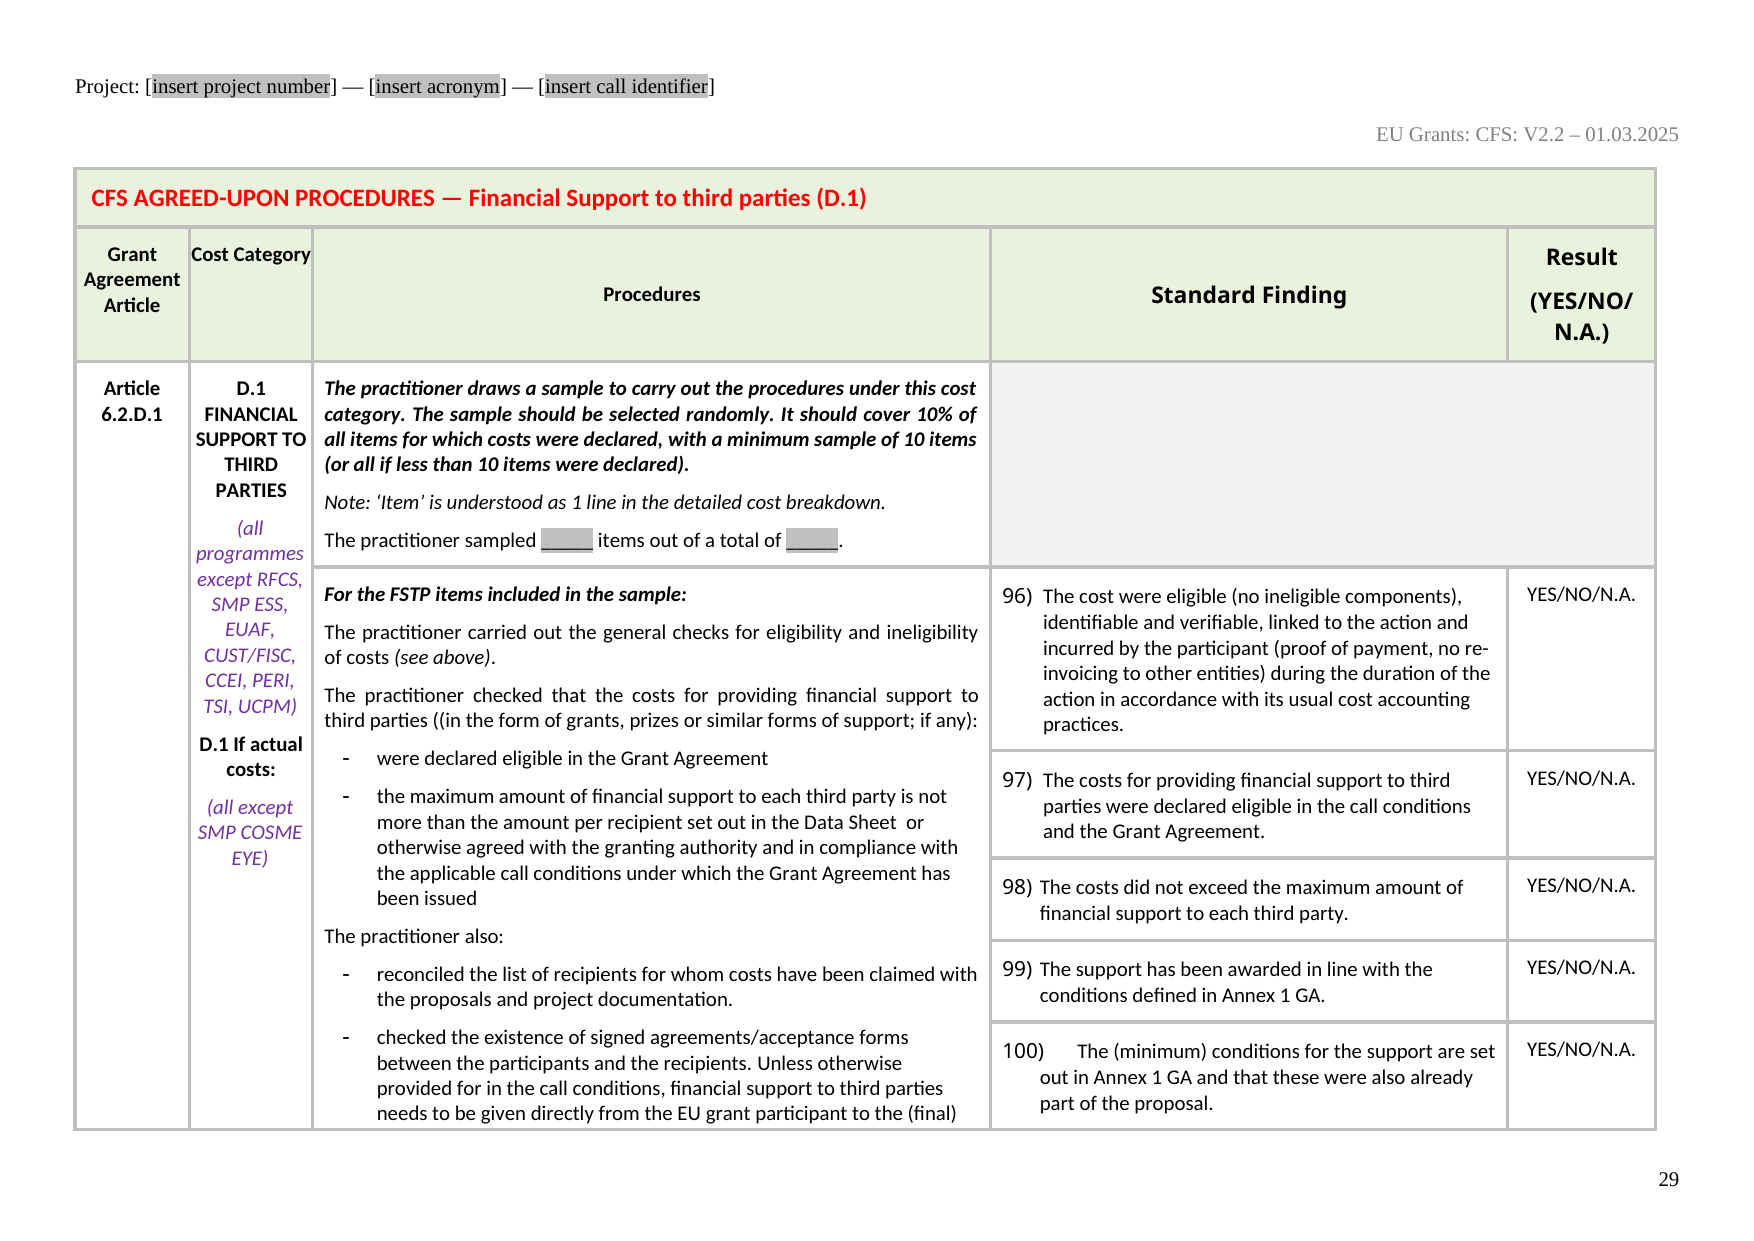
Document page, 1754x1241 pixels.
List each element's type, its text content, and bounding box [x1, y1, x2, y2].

table_cell YES/NO/N.A. [1509, 752, 1654, 856]
table_cell Cost Category [191, 229, 311, 360]
table_cell [992, 363, 1654, 565]
table_cell YES/NO/N.A. [1509, 569, 1654, 749]
table_cell D.1 FINANCIAL SUPPORT TO THIRD PARTIES (all programmes except RFCS, SMP ESS, EUAF, CUST/FISC, CCEI, PERI, TSI, UCPM) D.1 If actual costs: (all except SMP COSME EYE) [191, 363, 311, 1128]
table_cell Procedures [314, 229, 989, 360]
table_cell Article 6.2.D.1 [77, 363, 188, 1128]
table_header CFS AGREED-UPON PROCEDURES — Financial Support to third parties (D.1) [77, 170, 1654, 225]
table_cell The (minimum) conditions for the support are set out in Annex 1 GA and that these were also already part of the proposal. [992, 1024, 1506, 1128]
table_cell Result (YES/NO/N.A.) [1509, 229, 1654, 360]
table_cell The practitioner draws a sample to carry out the procedures under this cost category. The sample should be selected randomly. It should cover 10% of all items for which costs were declared, with a minimum sample of 10 items (or all if less than 10 items were declared). Note: ‘Item’ is understood as 1 line in the detailed cost breakdown. The practitioner sampled _____ items out of a total of _____. [314, 363, 989, 565]
table_cell The costs did not exceed the maximum amount of financial support to each third party. [992, 860, 1506, 938]
table_cell Standard Finding [992, 229, 1506, 360]
table_cell YES/NO/N.A. [1509, 942, 1654, 1020]
table_cell Grant Agreement Article [77, 229, 188, 360]
table_cell The costs for providing financial support to third parties were declared eligible in the call conditions and the Grant Agreement. [992, 752, 1506, 856]
table_cell YES/NO/N.A. [1509, 1024, 1654, 1128]
table_cell The support has been awarded in line with the conditions defined in Annex 1 GA. [992, 942, 1506, 1020]
table_cell YES/NO/N.A. [1509, 860, 1654, 938]
table_cell For the FSTP items included in the sample: The practitioner carried out the general checks for eligibility and ineligibility of costs (see above). The practitioner checked that the costs for providing financial support to third parties ((in the form of grants, prizes or similar forms of support; if any): were declared eligible in the Grant Agreement the maximum amount of financial support to each third party is not more than the amount per recipient set out in the Data Sheet or otherwise agreed with the granting authority and in compliance with the applicable call conditions under which the Grant Agreement has been issued The practitioner also: reconciled the list of recipients for whom costs have been claimed with the proposals and project documentation. checked the existence of signed agreements/acceptance forms between the participants and the recipients. Unless otherwise provided for in the call conditions, financial support to third parties needs to be given directly from the EU grant participant to the (final) recipients, without further intermediaries. checked if there were audits undertaken by the participant on the recipients. Trace the cost adjustments to the financial statements to the EU and ensure that they were taken into account. The practitioner checked that the support is implemented in accordance with the conditions set out in Annex 1 GA that must ensure objective and transparent selection procedures and include at least the following minimum conditions: for grants (or similar): the maximum amount of financial support for each third party (‘recipient’); this amount may not exceed the amount set out in the Data Sheet or otherwise agreed with the granting authority the criteria for calculating the exact amount of the financial support the different types of activity that qualify for financial support, on the basis of a closed list the persons or categories of persons that will be supported and the criteria and procedures for giving financial support for prizes (or similar): the eligibility and award criteria the amount of the prize and the payment arrangements for other kinds of financial support to third parties: the maximum amount of financial support for each third party (‘recipient’); this amount may not exceed the amount set out in the Data Sheet or otherwise agreed with the granting authority the criteria for determining the exact amount the types of activities to be funded the types of recipients eligible. If a call allows financial support to third parties, directly or via implementing partners, in repayable form such as (micro)loans or other financial instruments with a long-term character that exceed by their nature the duration of the action and Annex 1 GA must provide for specific conditions on cost eligibility and acceptance. The practitioner checked that these specific conditions are fulfilled. The practitioner checked that the support is implemented in compliance with specific call conditions (if any). [314, 569, 989, 1128]
table_cell The cost were eligible (no ineligible components), identifiable and verifiable, linked to the action and incurred by the participant (proof of payment, no re-invoicing to other entities) during the duration of the action in accordance with its usual cost accounting practices. [992, 569, 1506, 749]
